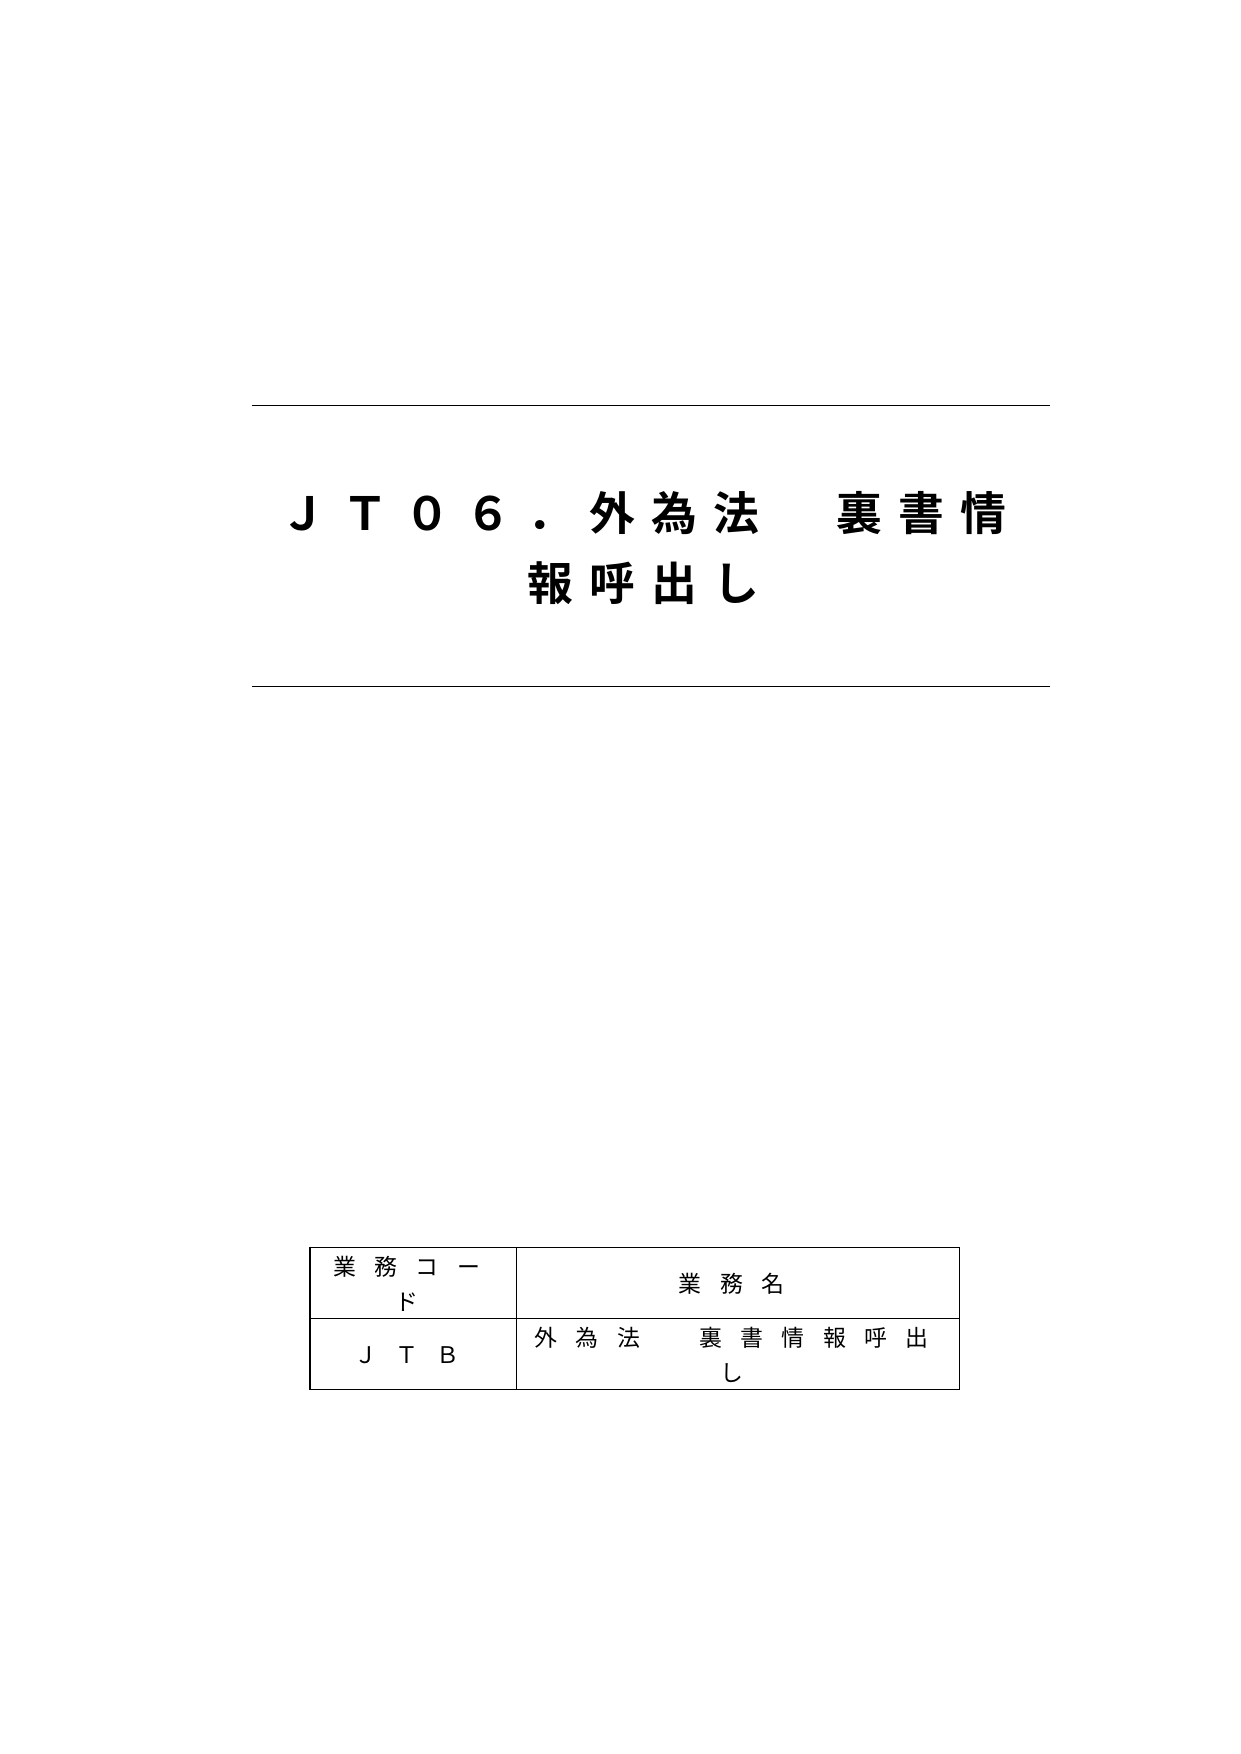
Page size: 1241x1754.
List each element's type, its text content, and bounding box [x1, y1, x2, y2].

table_header 業務コード [311, 1248, 516, 1318]
table_header 業務名 [517, 1248, 959, 1318]
table_cell ＪＴＢ [311, 1319, 516, 1389]
table_header ＪＴ０６．外為法 裏書情報呼出し [252, 406, 1049, 686]
table_cell 外為法 裏書情報呼出し [517, 1319, 959, 1389]
